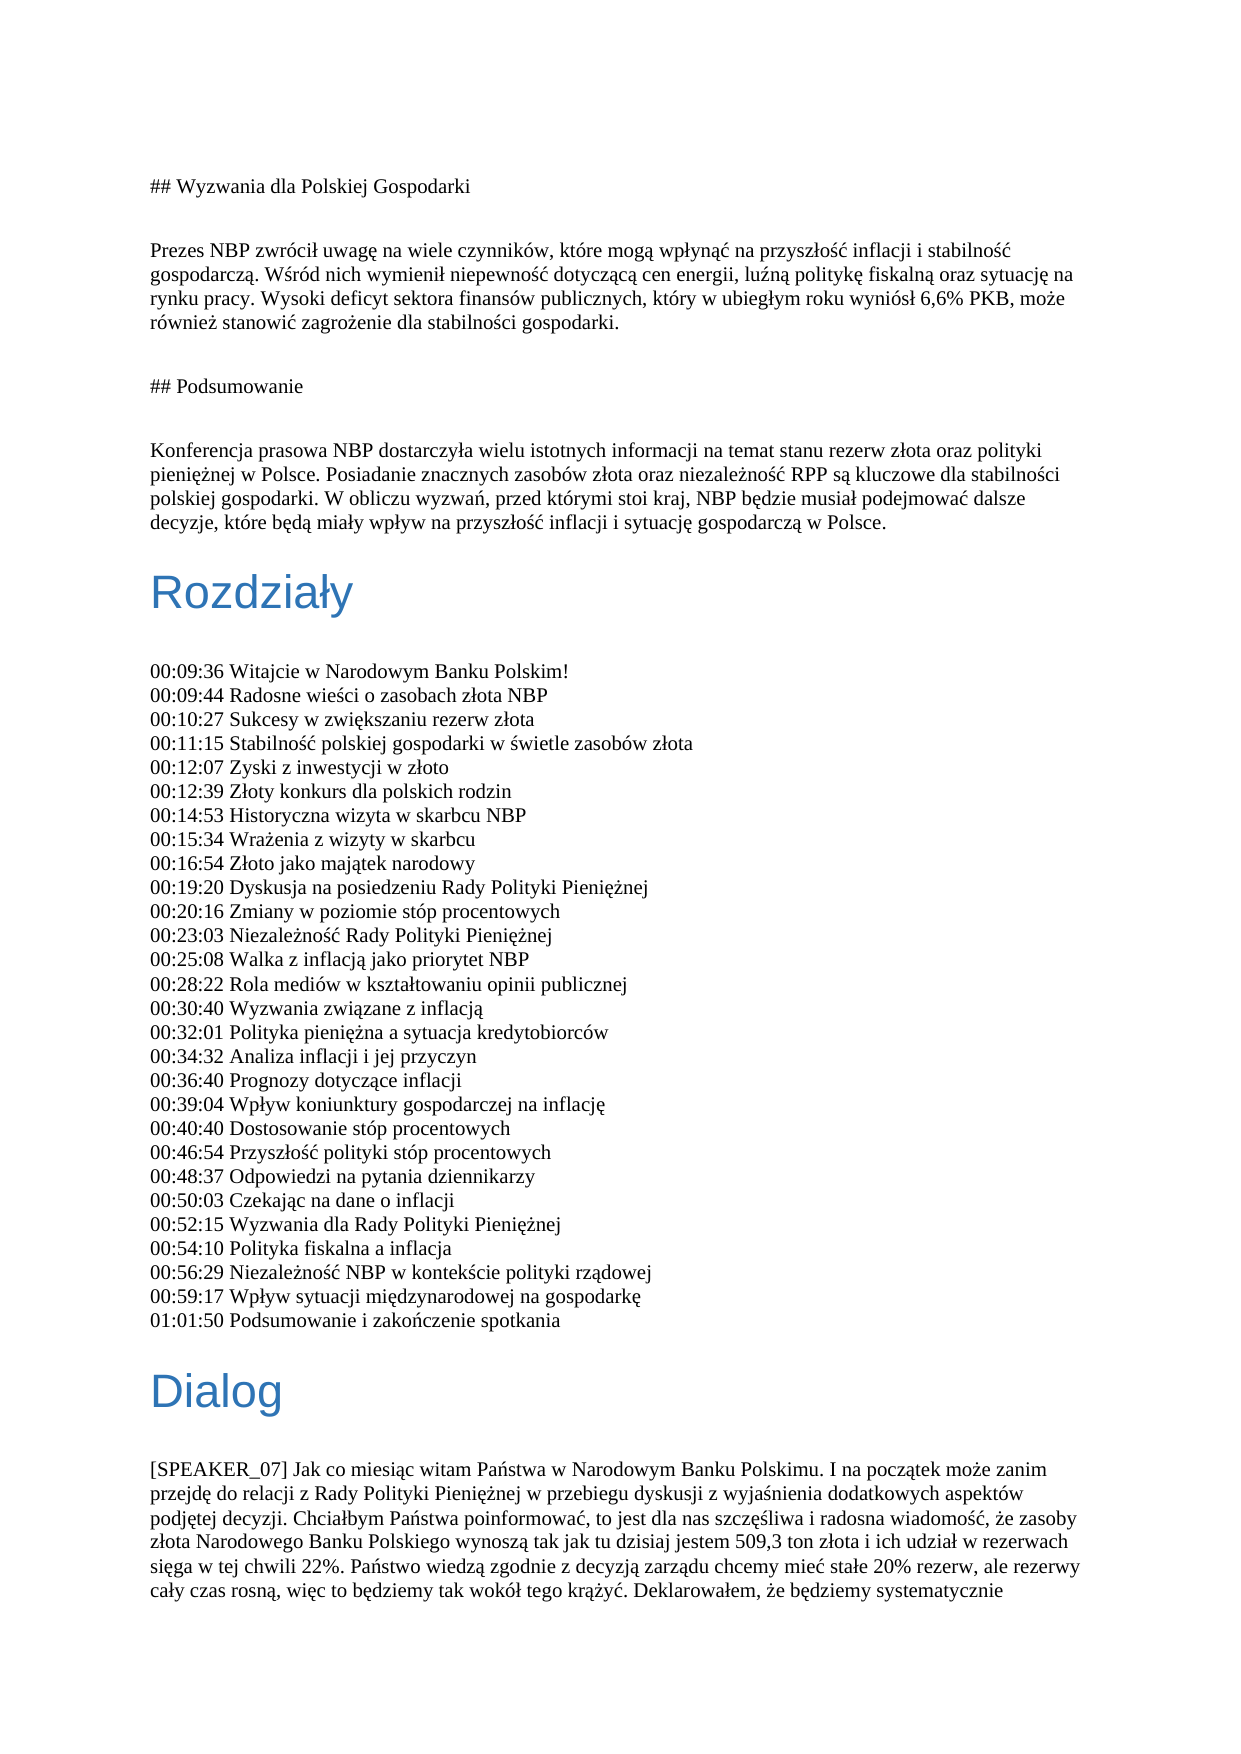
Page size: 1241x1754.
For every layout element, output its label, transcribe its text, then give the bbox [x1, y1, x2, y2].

text ## Wyzwania dla Polskiej Gospodarki [150, 150, 1090, 198]
subtitle Rozdziały [150, 565, 1090, 619]
subtitle Dialog [150, 1364, 1090, 1418]
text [150, 1433, 1090, 1602]
text Prezes NBP zwrócił uwagę na wiele czynników, które mogą wpłynąć na przyszłość inflacji i stabilność gospodarczą. Wśród nich wymienił niepewność dotyczącą cen energii, luźną politykę fiskalną oraz sytuację na rynku pracy. Wysoki deficyt sektora finansów publicznych, który w ubiegłym roku wyniósł 6,6% PKB, może również stanowić zagrożenie dla stabilności gospodarki. [150, 214, 1090, 334]
text Konferencja prasowa NBP dostarczyła wielu istotnych informacji na temat stanu rezerw złota oraz polityki pieniężnej w Polsce. Posiadanie znacznych zasobów złota oraz niezależność RPP są kluczowe dla stabilności polskiej gospodarki. W obliczu wyzwań, przed którymi stoi kraj, NBP będzie musiał podejmować dalsze decyzje, które będą miały wpływ na przyszłość inflacji i sytuację gospodarczą w Polsce. [150, 413, 1090, 534]
text 00:09:36 Witajcie w Narodowym Banku Polskim! 00:09:44 Radosne wieści o zasobach złota NBP 00:10:27 Sukcesy w zwiększaniu rezerw złota 00:11:15 Stabilność polskiej gospodarki w świetle zasobów złota 00:12:07 Zyski z inwestycji w złoto 00:12:39 Złoty konkurs dla polskich rodzin 00:14:53 Historyczna wizyta w skarbcu NBP 00:15:34 Wrażenia z wizyty w skarbcu 00:16:54 Złoto jako majątek narodowy 00:19:20 Dyskusja na posiedzeniu Rady Polityki Pieniężnej 00:20:16 Zmiany w poziomie stóp procentowych 00:23:03 Niezależność Rady Polityki Pieniężnej 00:25:08 Walka z inflacją jako priorytet NBP 00:28:22 Rola mediów w kształtowaniu opinii publicznej 00:30:40 Wyzwania związane z inflacją 00:32:01 Polityka pieniężna a sytuacja kredytobiorców 00:34:32 Analiza inflacji i jej przyczyn 00:36:40 Prognozy dotyczące inflacji 00:39:04 Wpływ koniunktury gospodarczej na inflację 00:40:40 Dostosowanie stóp procentowych 00:46:54 Przyszłość polityki stóp procentowych 00:48:37 Odpowiedzi na pytania dziennikarzy 00:50:03 Czekając na dane o inflacji 00:52:15 Wyzwania dla Rady Polityki Pieniężnej 00:54:10 Polityka fiskalna a inflacja 00:56:29 Niezależność NBP w kontekście polityki rządowej 00:59:17 Wpływ sytuacji międzynarodowej na gospodarkę 01:01:50 Podsumowanie i zakończenie spotkania [150, 634, 1090, 1332]
text ## Podsumowanie [150, 350, 1090, 398]
